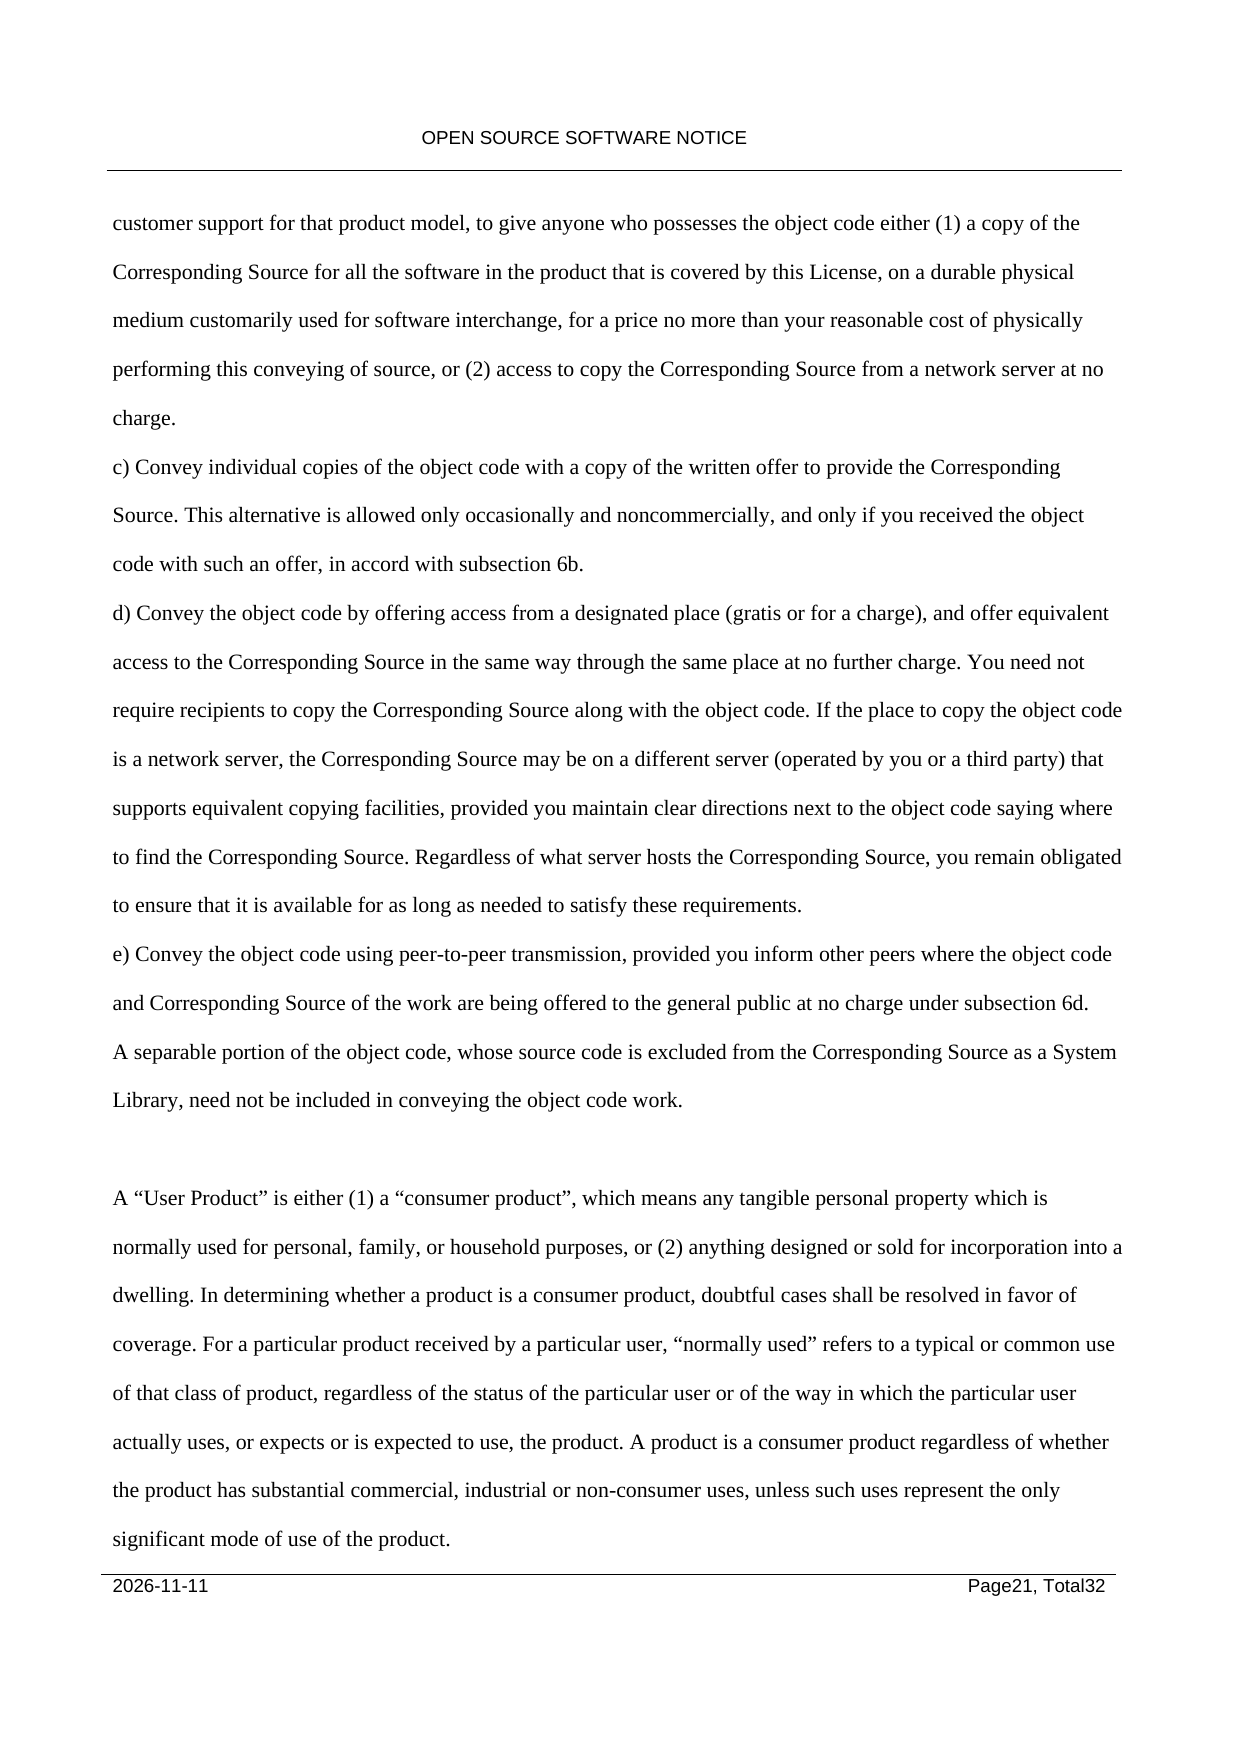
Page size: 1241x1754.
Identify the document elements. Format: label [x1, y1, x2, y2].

text [112, 206, 1128, 1555]
